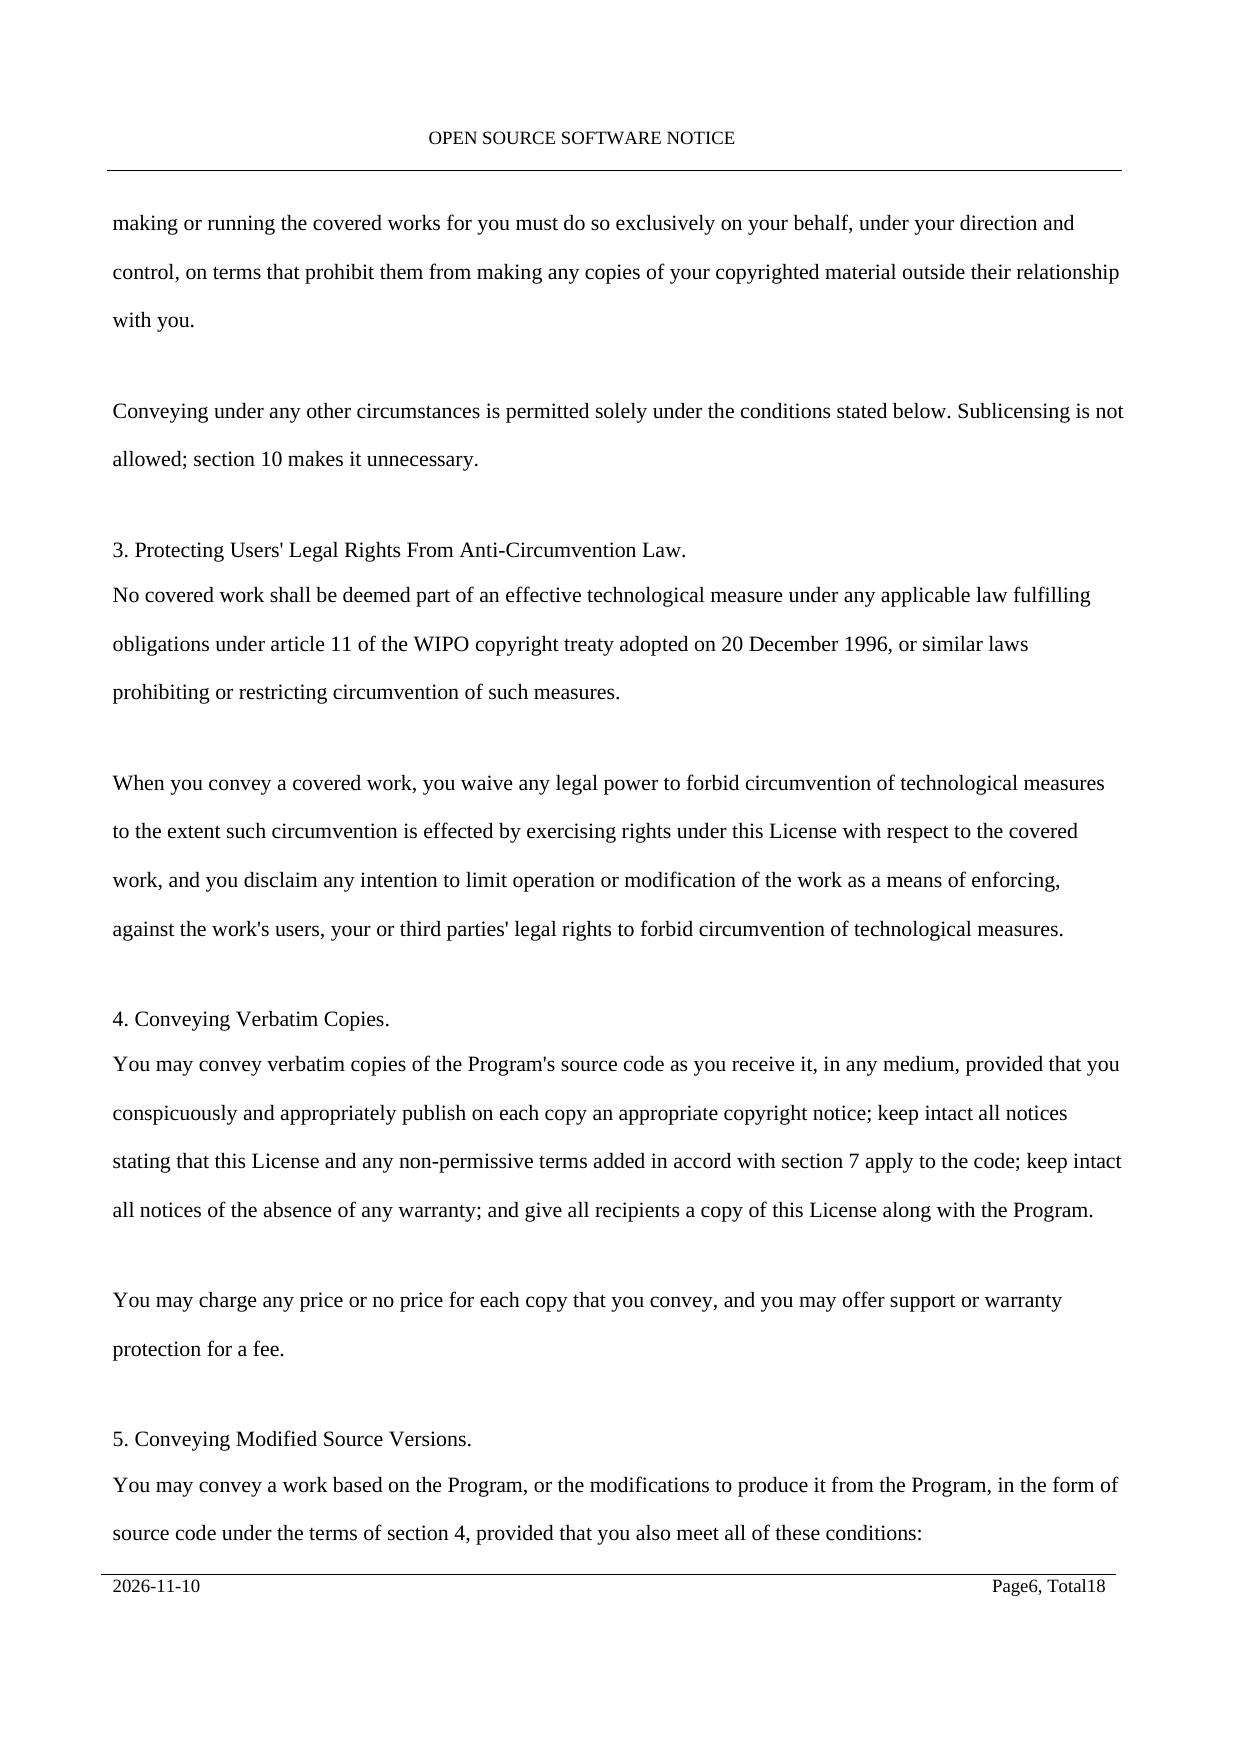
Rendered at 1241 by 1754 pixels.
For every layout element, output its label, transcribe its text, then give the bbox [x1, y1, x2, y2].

text You may convey verbatim copies of the Program's source code as you receive it, in any medium, provided that you conspicuously and appropriately publish on each copy an appropriate copyright notice; keep intact all notices stating that this License and any non-permissive terms added in accord with section 7 apply to the code; keep intact all notices of the absence of any warranty; and give all recipients a copy of this License along with the Program. [112, 1047, 1128, 1226]
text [112, 206, 1128, 336]
text You may charge any price or no price for each copy that you convey, and you may offer support or warranty protection for a fee. [112, 1284, 1128, 1365]
text You may convey a work based on the Program, or the modifications to produce it from the Program, in the form of source code under the terms of section 4, provided that you also meet all of these conditions: [112, 1468, 1128, 1549]
text Conveying under any other circumstances is permitted solely under the conditions stated below. Sublicensing is not allowed; section 10 makes it unnecessary. [112, 394, 1128, 475]
text 4. Conveying Verbatim Copies. [112, 1002, 1128, 1035]
text 5. Conveying Modified Source Versions. [112, 1423, 1128, 1455]
text 3. Protecting Users' Legal Rights From Anti-Circumvention Law. [112, 533, 1128, 566]
text When you convey a covered work, you waive any legal power to forbid circumvention of technological measures to the extent such circumvention is effected by exercising rights under this License with respect to the covered work, and you disclaim any intention to limit operation or modification of the work as a means of enforcing, against the work's users, your or third parties' legal rights to forbid circumvention of technological measures. [112, 766, 1128, 944]
text No covered work shall be deemed part of an effective technological measure under any applicable law fulfilling obligations under article 11 of the WIPO copyright treaty adopted on 20 December 1996, or similar laws prohibiting or restricting circumvention of such measures. [112, 578, 1128, 708]
